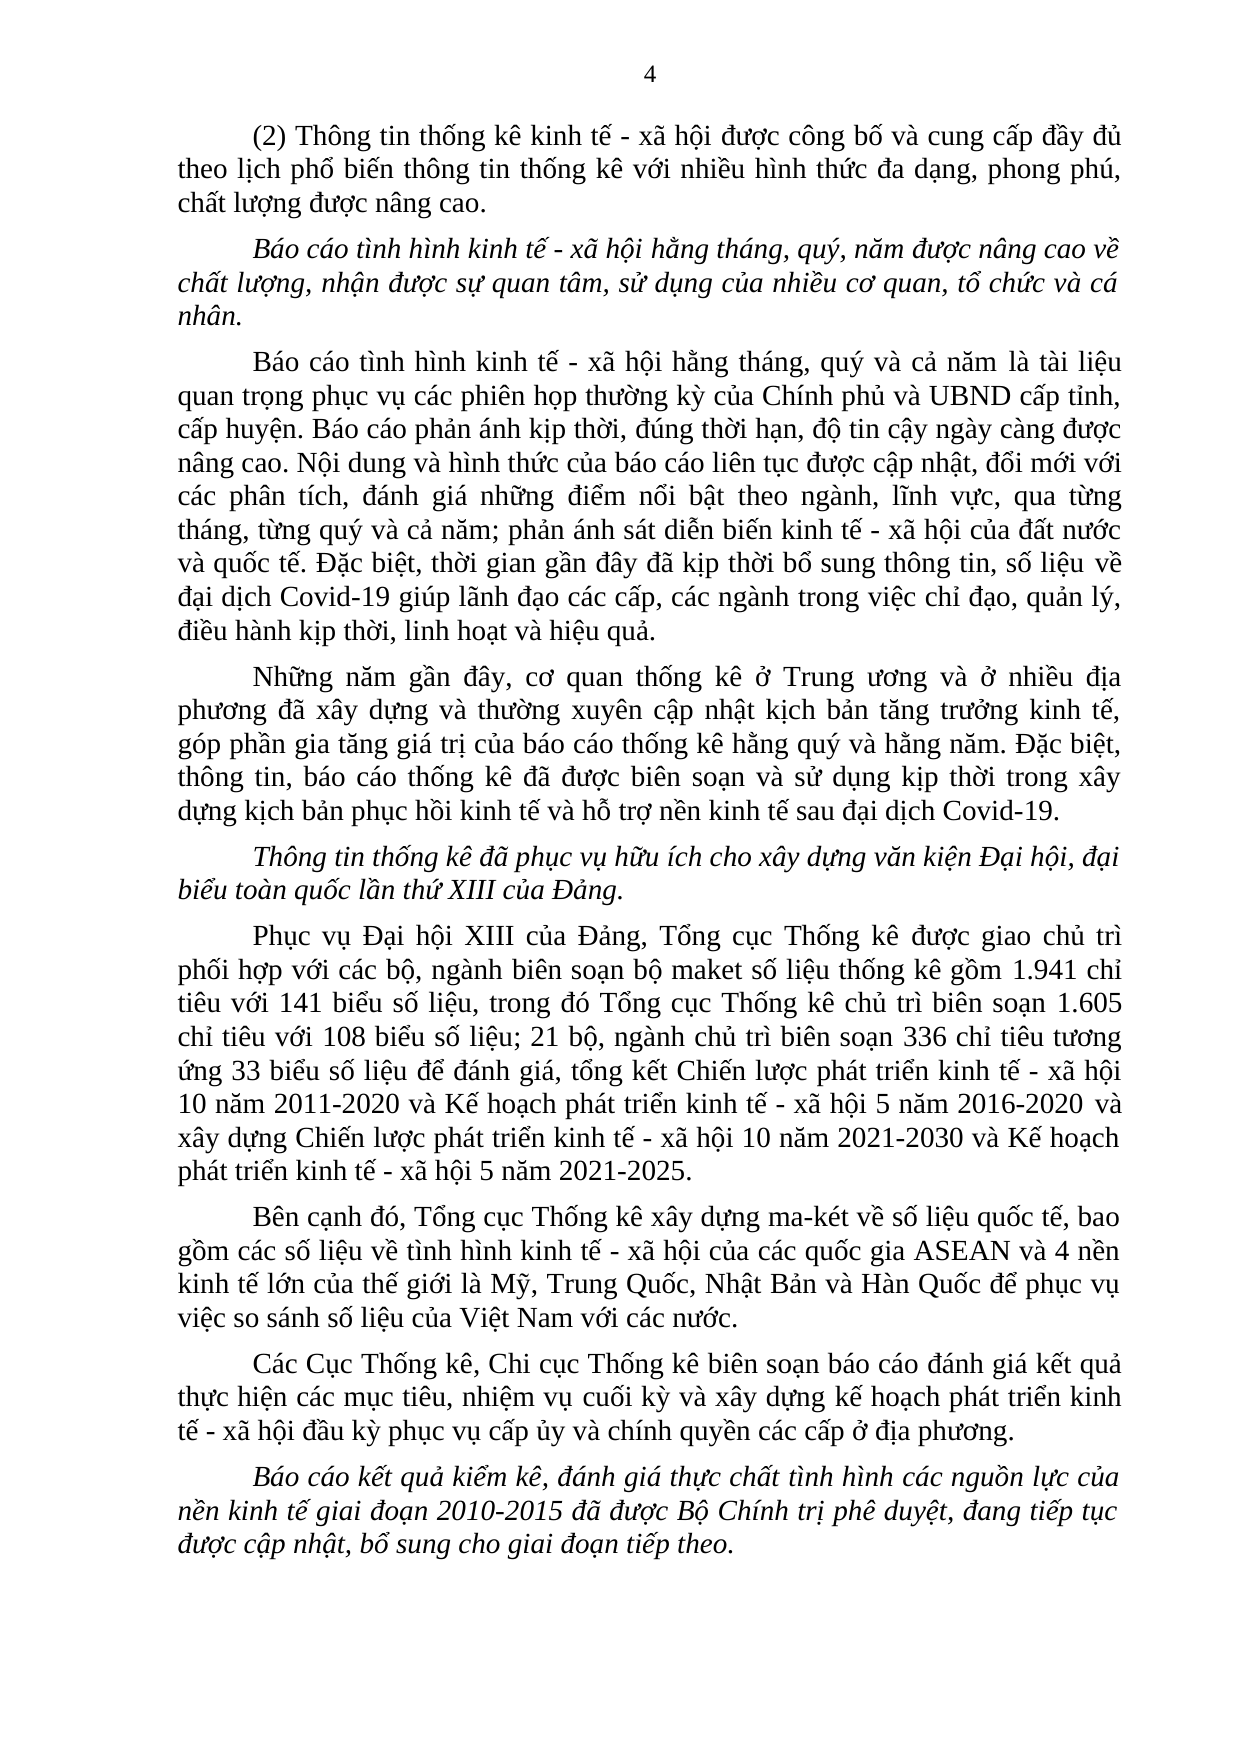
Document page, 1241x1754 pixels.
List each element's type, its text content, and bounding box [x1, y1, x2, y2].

text Thông tin thống kê đã phục vụ hữu ích cho xây dựng văn kiện Đại hội, đại biểu toàn quốc lần thứ XIII của Đảng. [177, 839, 1122, 906]
text (2) Thông tin thống kê kinh tế - xã hội được công bố và cung cấp đầy đủ theo lịch phổ biến thông tin thống kê với nhiều hình thức đa dạng, phong phú, chất lượng được nâng cao. [177, 118, 1122, 219]
text Phục vụ Đại hội XIII của Đảng, Tổng cục Thống kê được giao chủ trì phối hợp với các bộ, ngành biên soạn bộ maket số liệu thống kê gồm 1.941 chỉ tiêu với 141 biểu số liệu, trong đó Tổng cục Thống kê chủ trì biên soạn 1.605 chỉ tiêu với 108 biểu số liệu; 21 bộ, ngành chủ trì biên soạn 336 chỉ tiêu tương ứng 33 biểu số liệu để đánh giá, tổng kết Chiến lược phát triển kinh tế - xã hội 10 năm 2011-2020 và Kế hoạch phát triển kinh tế - xã hội 5 năm 2016-2020 và xây dựng Chiến lược phát triển kinh tế - xã hội 10 năm 2021-2030 và Kế hoạch phát triển kinh tế - xã hội 5 năm 2021-2025. [177, 918, 1122, 1187]
text Báo cáo tình hình kinh tế - xã hội hằng tháng, quý, năm được nâng cao về chất lượng, nhận được sự quan tâm, sử dụng của nhiều cơ quan, tổ chức và cá nhân. [177, 231, 1122, 332]
text Những năm gần đây, cơ quan thống kê ở Trung ương và ở nhiều địa phương đã xây dựng và thường xuyên cập nhật kịch bản tăng trưởng kinh tế, góp phần gia tăng giá trị của báo cáo thống kê hằng quý và hằng năm. Đặc biệt, thông tin, báo cáo thống kê đã được biên soạn và sử dụng kịp thời trong xây dựng kịch bản phục hồi kinh tế và hỗ trợ nền kinh tế sau đại dịch Covid-19. [177, 659, 1122, 826]
list Báo cáo kết quả kiểm kê, đánh giá thực chất tình hình các nguồn lực của nền kinh tế giai đoạn 2010-2015 đã được Bộ Chính trị phê duyệt, đang tiếp tục được cập nhật, bổ sung cho giai đoạn tiếp theo. [177, 1459, 1122, 1560]
text Các Cục Thống kê, Chi cục Thống kê biên soạn báo cáo đánh giá kết quả thực hiện các mục tiêu, nhiệm vụ cuối kỳ và xây dựng kế hoạch phát triển kinh tế - xã hội đầu kỳ phục vụ cấp ủy và chính quyền các cấp ở địa phương. [177, 1346, 1122, 1447]
text Bên cạnh đó, Tổng cục Thống kê xây dựng ma-két về số liệu quốc tế, bao gồm các số liệu về tình hình kinh tế - xã hội của các quốc gia ASEAN và 4 nền kinh tế lớn của thế giới là Mỹ, Trung Quốc, Nhật Bản và Hàn Quốc để phục vụ việc so sánh số liệu của Việt Nam với các nước. [177, 1199, 1122, 1333]
text Báo cáo tình hình kinh tế - xã hội hằng tháng, quý và cả năm là tài liệu quan trọng phục vụ các phiên họp thường kỳ của Chính phủ và UBND cấp tỉnh, cấp huyện. Báo cáo phản ánh kịp thời, đúng thời hạn, độ tin cậy ngày càng được nâng cao. Nội dung và hình thức của báo cáo liên tục được cập nhật, đổi mới với các phân tích, đánh giá những điểm nổi bật theo ngành, lĩnh vực, qua từng tháng, từng quý và cả năm; phản ánh sát diễn biến kinh tế - xã hội của đất nước và quốc tế. Đặc biệt, thời gian gần đây đã kịp thời bổ sung thông tin, số liệu về đại dịch Covid-19 giúp lãnh đạo các cấp, các ngành trong việc chỉ đạo, quản lý, điều hành kịp thời, linh hoạt và hiệu quả. [177, 344, 1122, 646]
